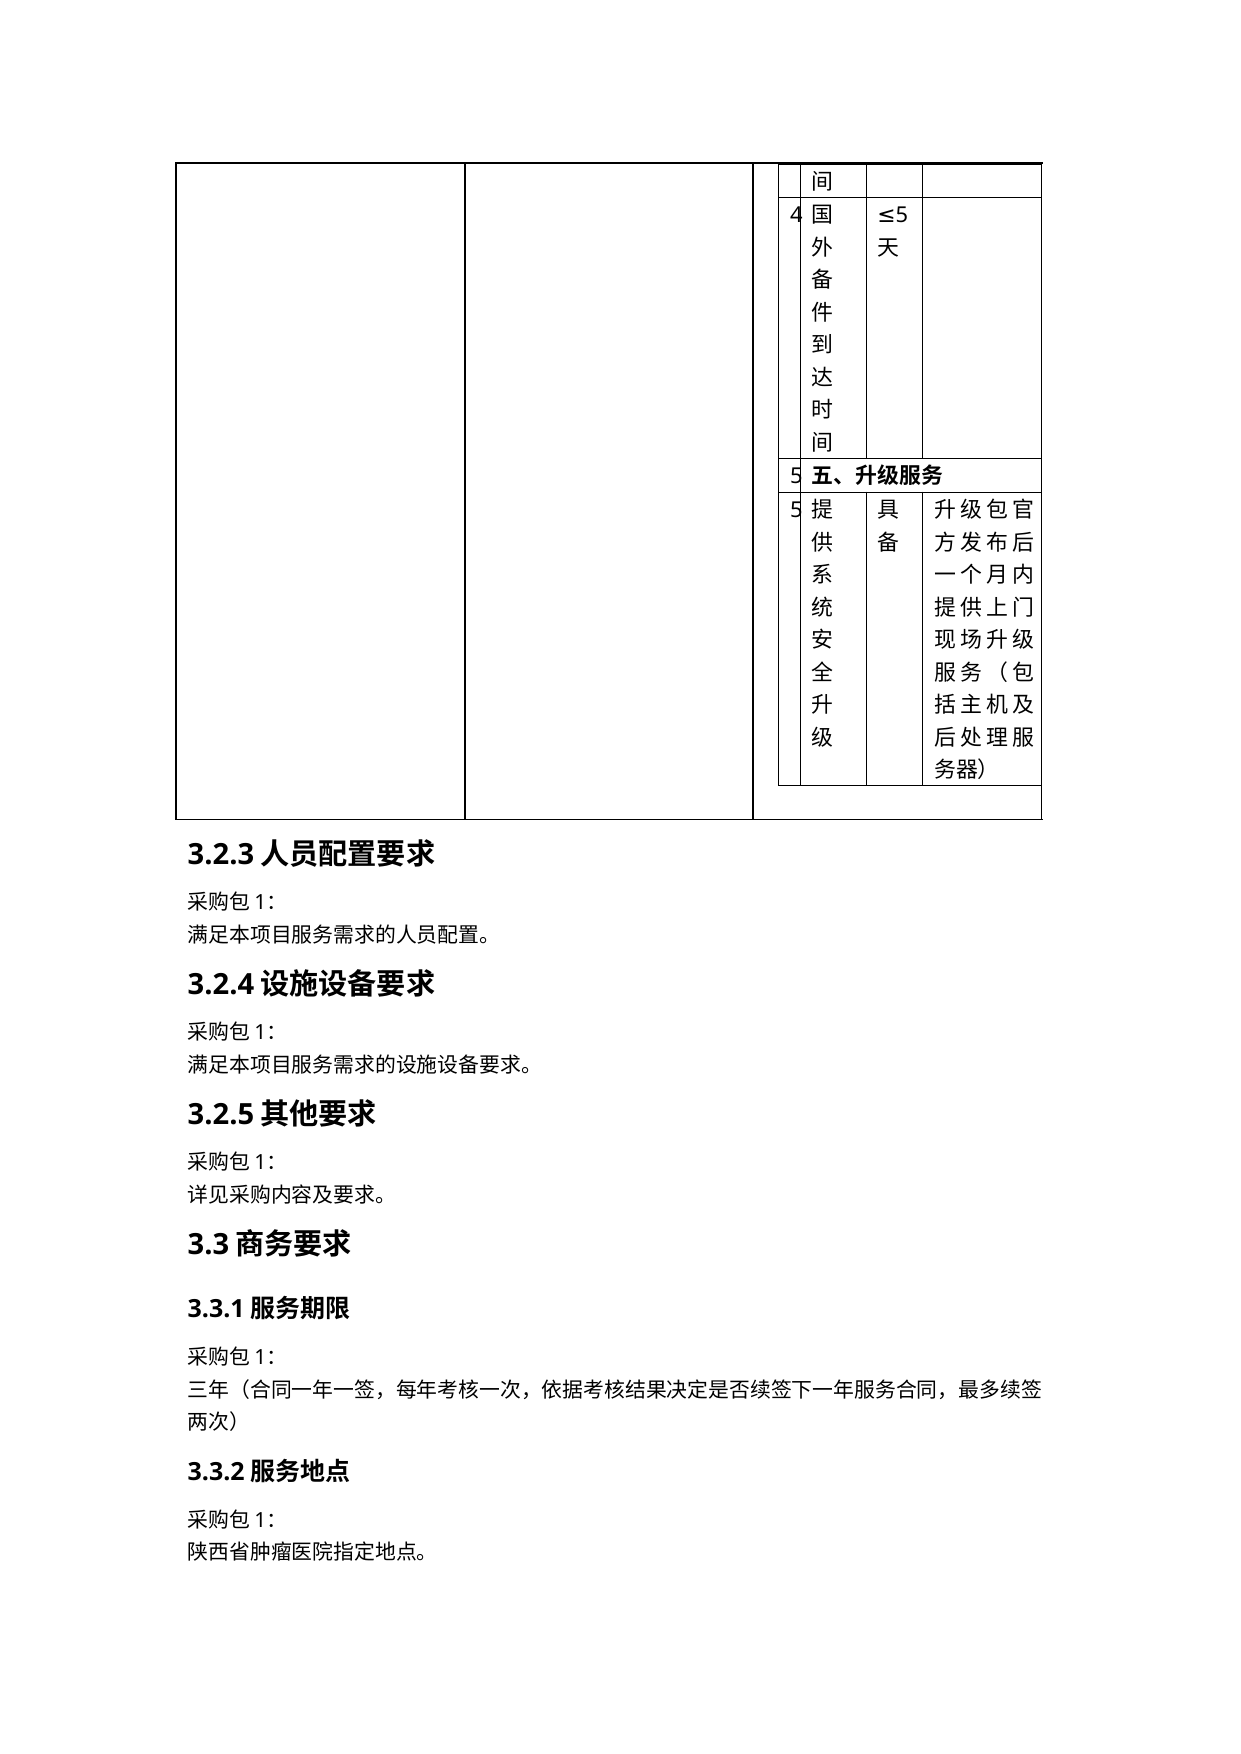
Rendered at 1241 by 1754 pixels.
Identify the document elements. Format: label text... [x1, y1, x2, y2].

text 3.3商务要求 [187, 1210, 1053, 1275]
text 采购包1： [187, 1145, 1053, 1178]
table_cell [466, 164, 752, 819]
text 满足本项目服务需求的人员配置。 [187, 918, 1053, 950]
text 3.2.3人员配置要求 [187, 820, 1053, 885]
text 采购包1： [187, 1503, 1053, 1535]
table_cell [754, 164, 1041, 819]
text 采购包1： [187, 1340, 1053, 1373]
text 三年（合同一年一签，每年考核一次，依据考核结果决定是否续签下一年服务合同，最多续签两次） [187, 1373, 1053, 1438]
text 3.2.4设施设备要求 [187, 950, 1053, 1015]
table_cell 1 [177, 164, 464, 819]
text 采购包1： [187, 1015, 1053, 1048]
text 3.3.2服务地点 [187, 1438, 1053, 1503]
text 采购包1： [187, 885, 1053, 918]
text 3.2.5其他要求 [187, 1080, 1053, 1145]
text 详见采购内容及要求。 [187, 1178, 1053, 1210]
text 满足本项目服务需求的设施设备要求。 [187, 1048, 1053, 1080]
text 3.3.1服务期限 [187, 1275, 1053, 1340]
text 陕西省肿瘤医院指定地点。 [187, 1535, 1053, 1568]
